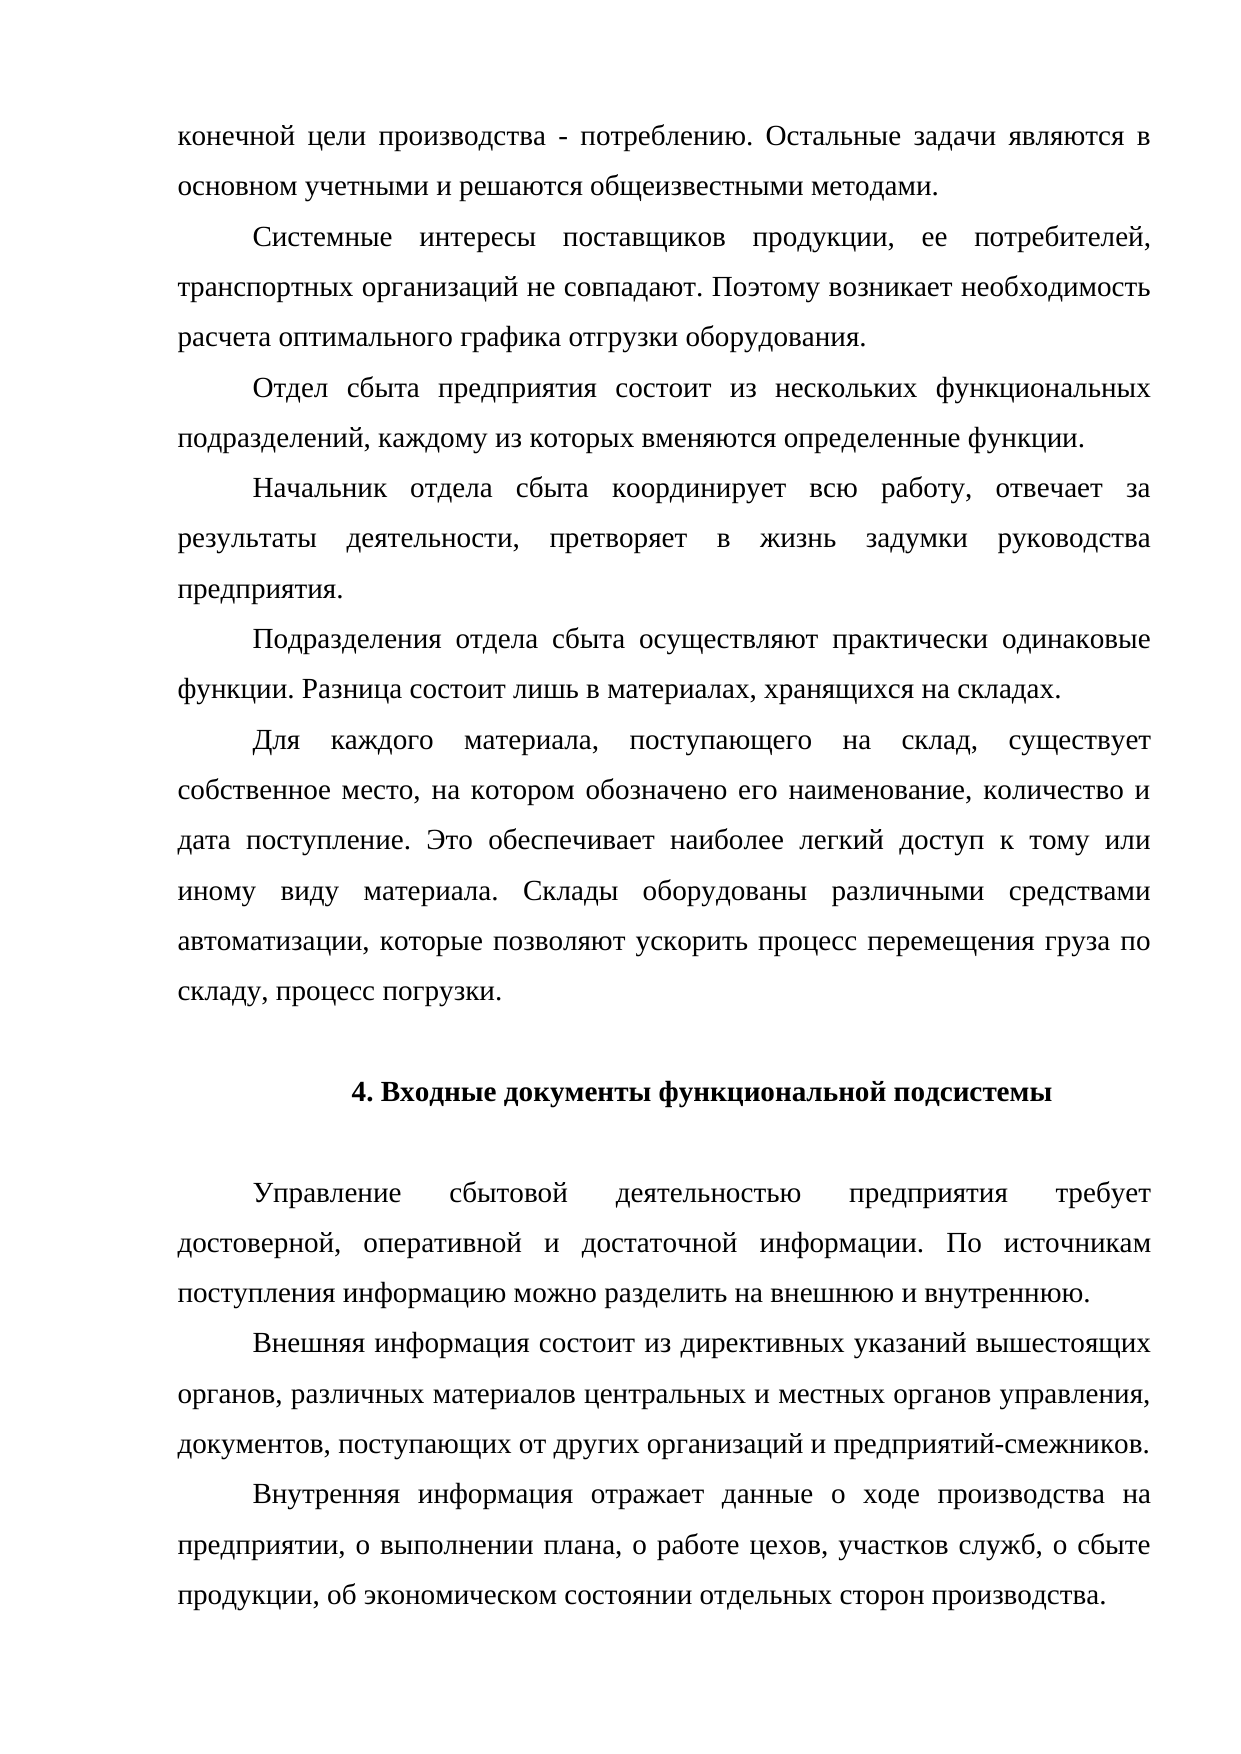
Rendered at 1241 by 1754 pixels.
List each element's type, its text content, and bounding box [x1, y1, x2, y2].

text Внешняя информация состоит из директивных указаний вышестоящих органов, различных материалов центральных и местных органов управления, документов, поступающих от других организаций и предприятий-смежников. [177, 1326, 1152, 1460]
text Внутренняя информация отражает данные о ходе производства на предприятии, о выполнении плана, о работе цехов, участков служб, о сбыте продукции, об экономическом состоянии отдельных сторон производства. [177, 1477, 1152, 1611]
text Подразделения отдела сбыта осуществляют практически одинаковые функции. Разница состоит лишь в материалах, хранящихся на складах. [177, 621, 1152, 705]
text Отдел сбыта предприятия состоит из нескольких функциональных подразделений, каждому из которых вменяются определенные функции. [177, 370, 1152, 453]
text Начальник отдела сбыта координирует всю работу, отвечает за результаты деятельности, претворяет в жизнь задумки руководства предприятия. [177, 470, 1152, 604]
text Управление сбытовой деятельностью предприятия требует достоверной, оперативной и достаточной информации. По источникам поступления информацию можно разделить на внешнюю и внутреннюю. [177, 1175, 1152, 1309]
text Для каждого материала, поступающего на склад, существует собственное место, на котором обозначено его наименование, количество и дата поступление. Это обеспечивает наиболее легкий доступ к тому или иному виду материала. Склады оборудованы различными средствами автоматизации, которые позволяют ускорить процесс перемещения груза по складу, процесс погрузки. [177, 722, 1152, 1007]
text Системные интересы поставщиков продукции, ее потребителей, транспортных организаций не совпадают. Поэтому возникает необходимость расчета оптимального графика отгрузки оборудования. [177, 219, 1152, 353]
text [177, 118, 1152, 202]
text 4. Входные документы функциональной подсистемы [177, 1074, 1152, 1108]
